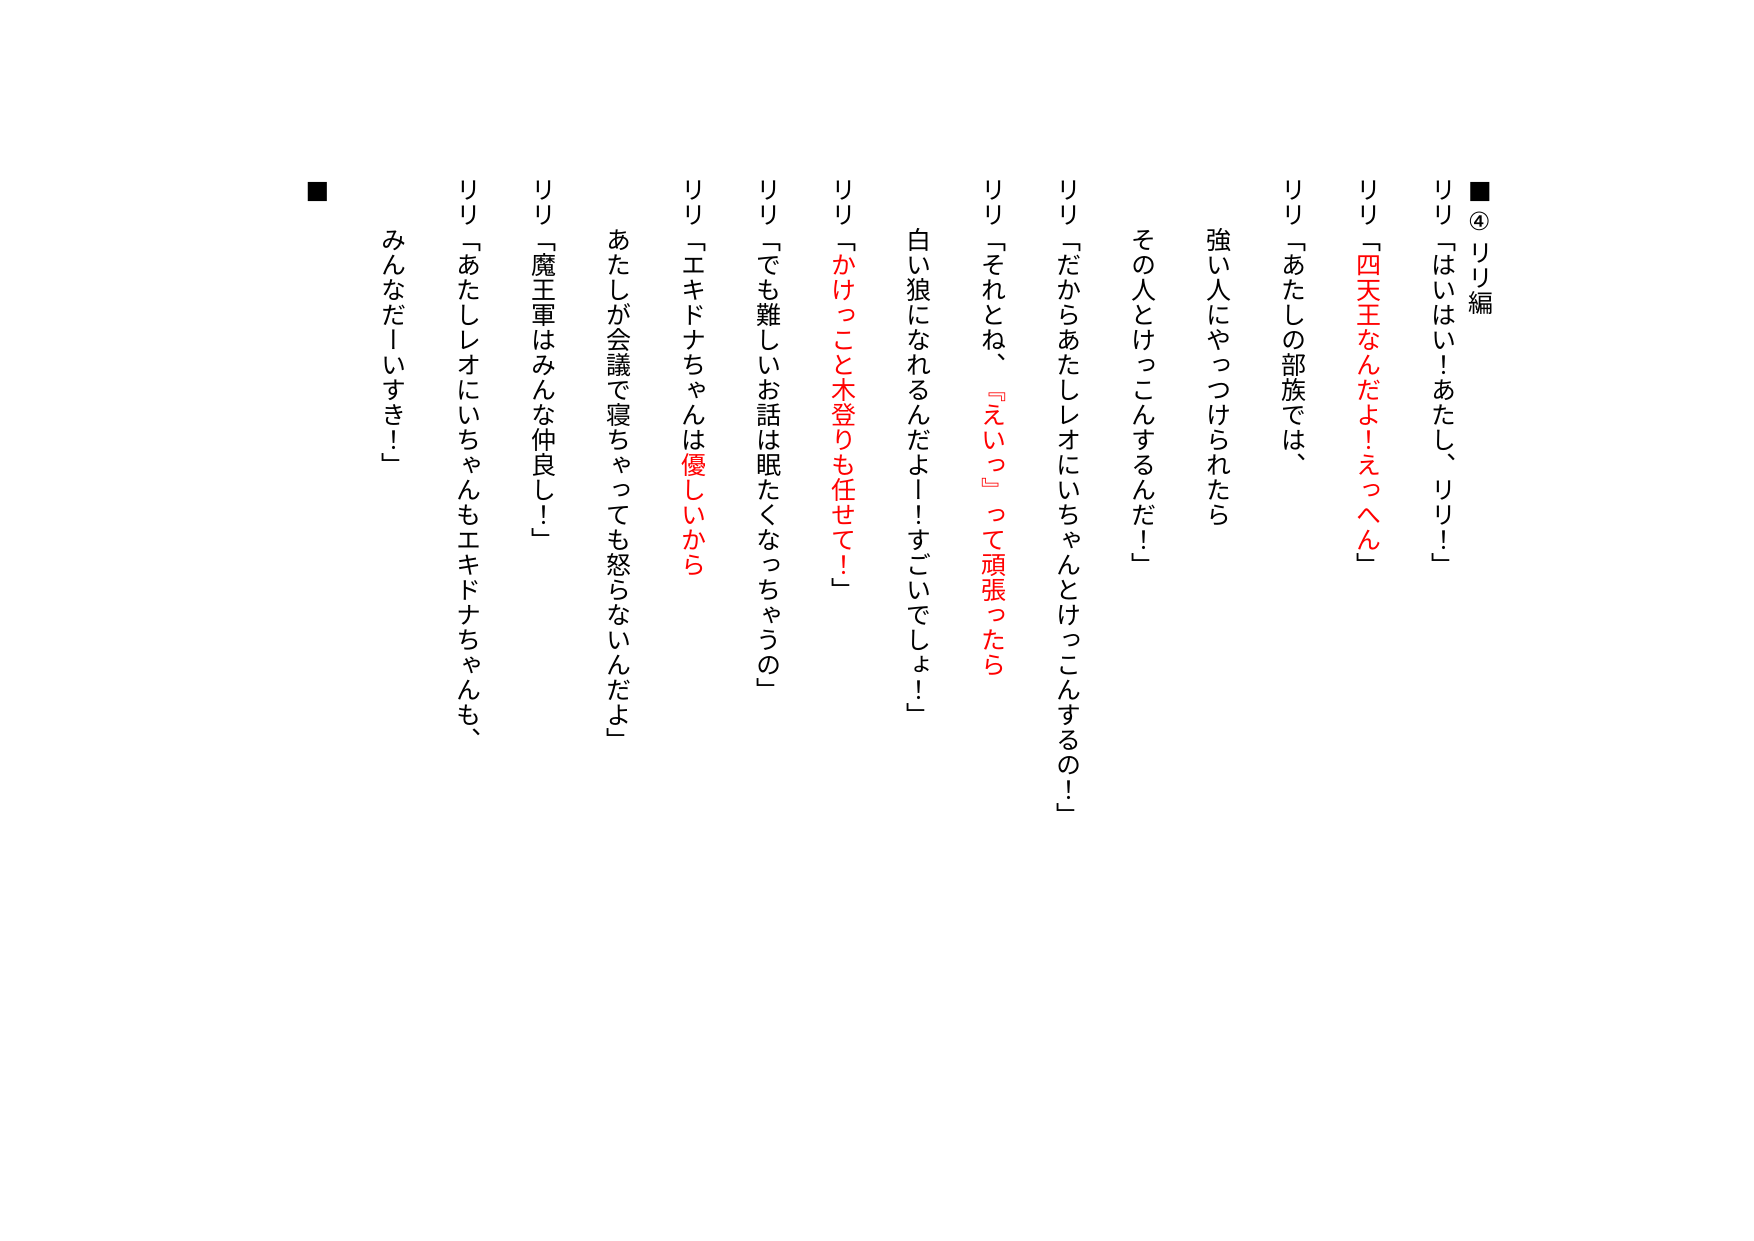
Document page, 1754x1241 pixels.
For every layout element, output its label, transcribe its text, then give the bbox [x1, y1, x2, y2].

text その人とけっこんするんだ！」 [1125, 177, 1162, 1063]
text ■④リリ編 [1462, 177, 1500, 1063]
text リリ「それとね、『えいっ』って頑張ったら [975, 177, 1012, 1063]
text あたしが会議で寝ちゃっても怒らないんだよ」 [600, 177, 637, 1063]
text リリ「四天王なんだよ！えっへん」 [1350, 177, 1387, 1063]
text リリ「あたしレオにいちゃんもエキドナちゃんも、 [450, 177, 487, 1063]
text みんなだーいすき！」 [375, 177, 412, 1063]
text リリ「魔王軍はみんな仲良し！」 [525, 177, 562, 1063]
text リリ「あたしの部族では、 [1275, 177, 1312, 1063]
text ■ [300, 177, 337, 1063]
text リリ「はいはい！あたし、リリ！」 [1425, 177, 1462, 1063]
text リリ「でも難しいお話は眠たくなっちゃうの」 [750, 177, 787, 1063]
text 強い人にやっつけられたら [1200, 177, 1237, 1063]
text リリ「かけっこと木登りも任せて！」 [825, 177, 862, 1063]
text 白い狼になれるんだよー！すごいでしょ！」 [900, 177, 937, 1063]
text リリ「エキドナちゃんは優しいから [675, 177, 712, 1063]
text リリ「だからあたしレオにいちゃんとけっこんするの！」 [1050, 177, 1087, 1063]
